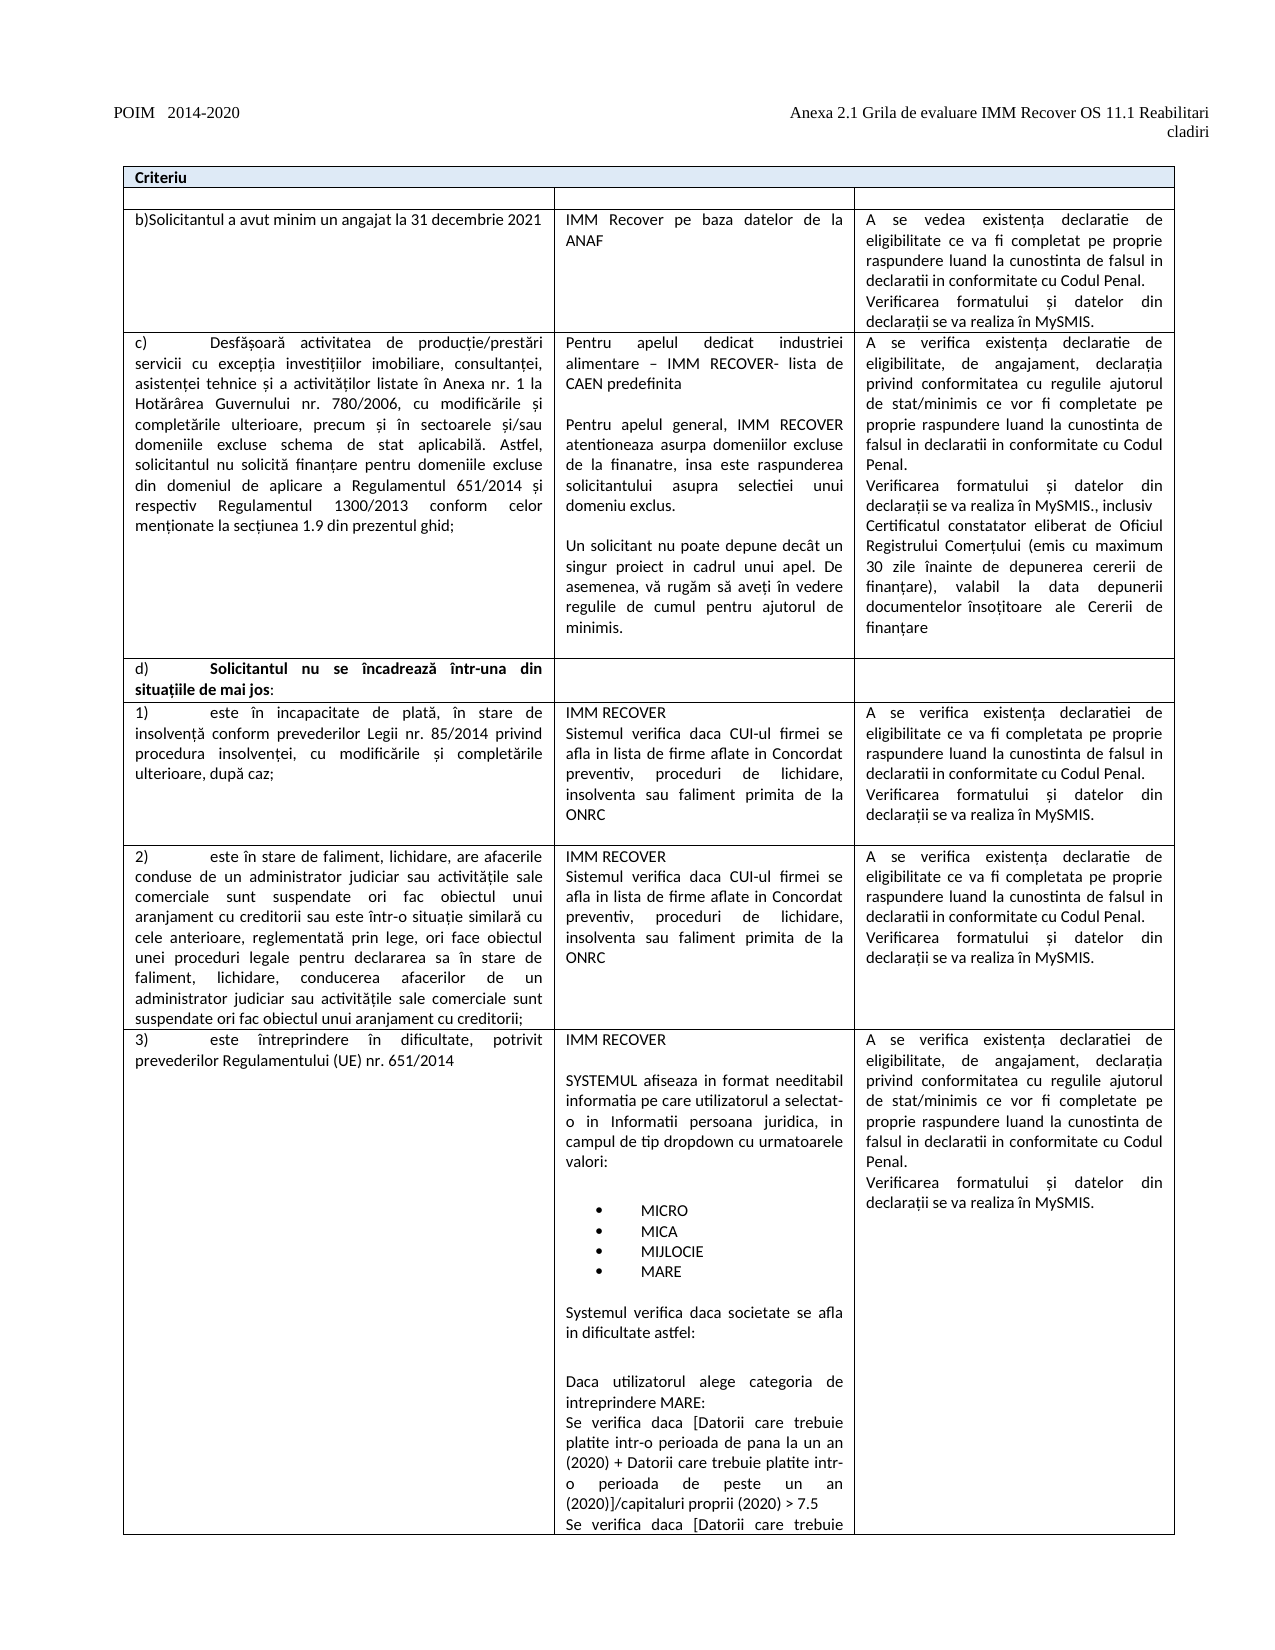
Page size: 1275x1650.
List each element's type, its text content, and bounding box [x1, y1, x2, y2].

table_cell A se verifica existența declaratiei de eligibilitate ce va fi completata pe proprie raspundere luand la cunostinta de falsul in declaratii in conformitate cu Codul Penal. Verificarea formatului și datelor din declarații se va realiza în MySMIS. [855, 703, 1174, 845]
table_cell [124, 188, 554, 209]
table_cell d) Solicitantul nu se încadrează într-una din situaţiile de mai jos: [124, 659, 554, 702]
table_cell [124, 1030, 554, 1534]
table_cell c) Desfășoară activitatea de producție/prestări servicii cu excepția investițiilor imobiliare, consultanței, asistenței tehnice și a activităților listate în Anexa nr. 1 la Hotărârea Guvernului nr. 780/2006, cu modificările și completările ulterioare, precum și în sectoarele și/sau domeniile excluse schema de stat aplicabilă. Astfel, solicitantul nu solicită finanțare pentru domeniile excluse din domeniul de aplicare a Regulamentul 651/2014 și respectiv Regulamentul 1300/2013 conform celor menționate la secțiunea 1.9 din prezentul ghid; [124, 333, 554, 658]
table_header Criteriu [124, 167, 1174, 187]
table_cell 1) este în incapacitate de plată, în stare de insolvenţă conform prevederilor Legii nr. 85/2014 privind procedura insolvenţei, cu modificările şi completările ulterioare, după caz; [124, 703, 554, 845]
table_cell A se vedea existența declaratie de eligibilitate ce va fi completat pe proprie raspundere luand la cunostinta de falsul in declaratii in conformitate cu Codul Penal. Verificarea formatului și datelor din declarații se va realiza în MySMIS. [855, 210, 1174, 332]
table_cell 2) este în stare de faliment, lichidare, are afacerile conduse de un administrator judiciar sau activităţile sale comerciale sunt suspendate ori fac obiectul unui aranjament cu creditorii sau este într-o situaţie similară cu cele anterioare, reglementată prin lege, ori face obiectul unei proceduri legale pentru declararea sa în stare de faliment, lichidare, conducerea afacerilor de un administrator judiciar sau activităţile sale comerciale sunt suspendate ori fac obiectul unui aranjament cu creditorii; [124, 846, 554, 1029]
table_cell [555, 188, 854, 209]
table_cell A se verifica existența declaratie de eligibilitate, de angajament, declarația privind conformitatea cu regulile ajutorul de stat/minimis ce vor fi completate pe proprie raspundere luand la cunostinta de falsul in declaratii in conformitate cu Codul Penal. Verificarea formatului și datelor din declarații se va realiza în MySMIS., inclusiv Certificatul constatator eliberat de Oficiul Registrului Comerţului (emis cu maximum 30 zile înainte de depunerea cererii de finanţare), valabil la data depunerii documentelor însoţitoare ale Cererii de finanţare [855, 333, 1174, 658]
table_cell Pentru apelul dedicat industriei alimentare – IMM RECOVER- lista de CAEN predefinita Pentru apelul general, IMM RECOVER atentioneaza asurpa domeniilor excluse de la finanatre, insa este raspunderea solicitantului asupra selectiei unui domeniu exclus. Un solicitant nu poate depune decât un singur proiect in cadrul unui apel. De asemenea, vă rugăm să aveți în vedere regulile de cumul pentru ajutorul de minimis. [555, 333, 854, 658]
table_cell b)Solicitantul a avut minim un angajat la 31 decembrie 2021 [124, 210, 554, 332]
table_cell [855, 188, 1174, 209]
table_cell IMM RECOVER Sistemul verifica daca CUI-ul firmei se afla in lista de firme aflate in Concordat preventiv, proceduri de lichidare, insolventa sau faliment primita de la ONRC [555, 846, 854, 1029]
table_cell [855, 1030, 1174, 1534]
table_cell [555, 659, 854, 702]
table_cell IMM RECOVER Sistemul verifica daca CUI-ul firmei se afla in lista de firme aflate in Concordat preventiv, proceduri de lichidare, insolventa sau faliment primita de la ONRC [555, 703, 854, 845]
table_cell [855, 659, 1174, 702]
table_cell A se verifica existența declaratie de eligibilitate ce va fi completata pe proprie raspundere luand la cunostinta de falsul in declaratii in conformitate cu Codul Penal. Verificarea formatului și datelor din declarații se va realiza în MySMIS. [855, 846, 1174, 1029]
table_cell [555, 1030, 854, 1534]
table_cell IMM Recover pe baza datelor de la ANAF [555, 210, 854, 332]
